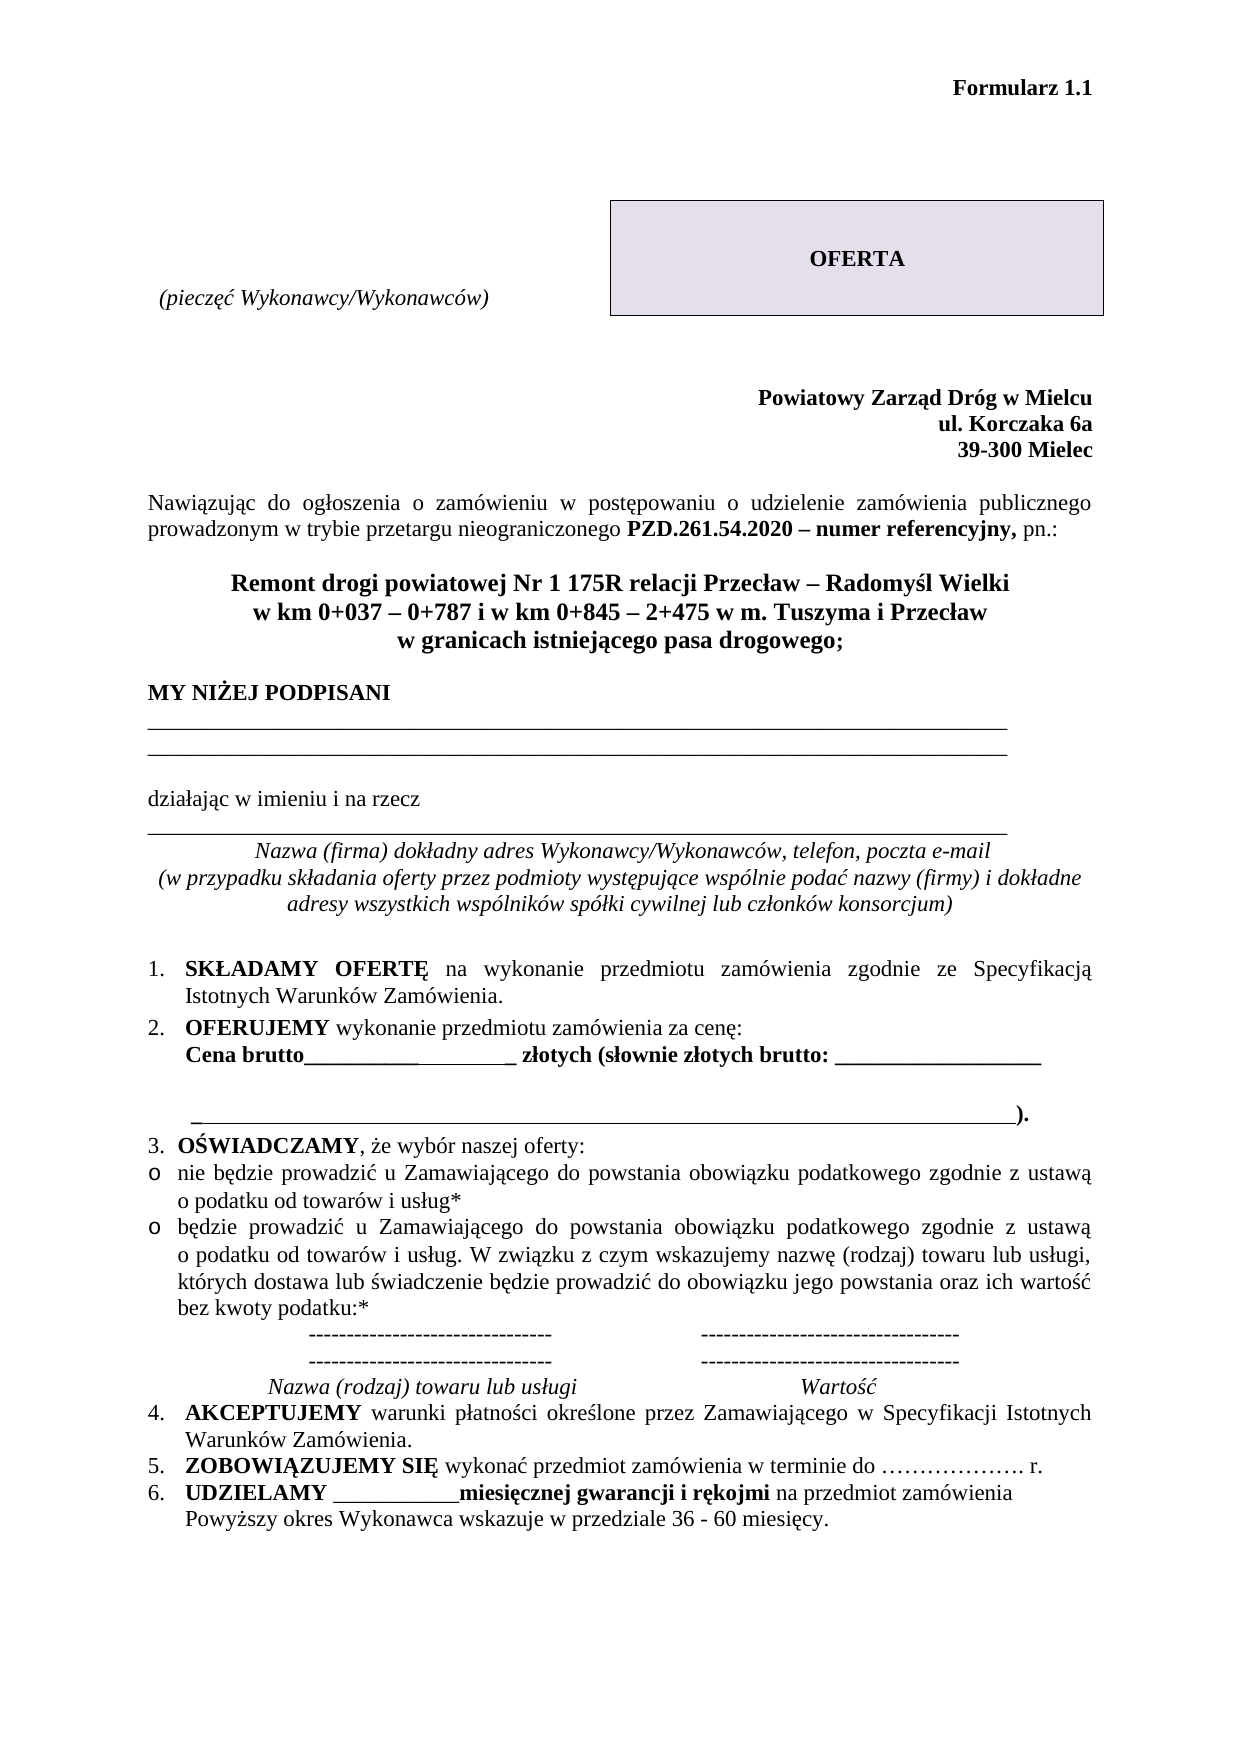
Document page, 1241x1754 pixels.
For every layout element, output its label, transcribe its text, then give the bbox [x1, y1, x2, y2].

text Powyższy okres Wykonawca wskazuje w przedziale 36 - 60 miesięcy. [185, 1505, 1093, 1531]
text ___________________________________________________________________________ [148, 811, 1093, 837]
list OFERUJEMY wykonanie przedmiotu zamówienia za cenę: [148, 1014, 1093, 1041]
text Cena brutto__________ _ złotych (słownie złotych brutto: __________________ [185, 1041, 1093, 1067]
text ul. Korczaka 6a [148, 410, 1093, 436]
text -------------------------------- ---------------------------------- [177, 1320, 1093, 1347]
text 39-300 Mielec [148, 436, 1093, 463]
text Remont drogi powiatowej Nr 1 175R relacji Przecław – Radomyśl Wielki w km 0+037 – 0+787 i w km 0+845 – 2+475 w m. Tuszyma i Przecław w granicach istniejącego pasa drogowego; [148, 568, 1093, 654]
list AKCEPTUJEMY warunki płatności określone przez Zamawiającego w Specyfikacji Istotnych Warunków Zamówienia. [148, 1399, 1093, 1452]
text Powiatowy Zarząd Dróg w Mielcu [148, 383, 1093, 410]
list SKŁADAMY OFERTĘ na wykonanie przedmiotu zamówienia zgodnie ze Specyfikacją Istotnych Warunków Zamówienia. [148, 955, 1093, 1008]
text Nazwa (firma) dokładny adres Wykonawcy/Wykonawców, telefon, poczta e-mail [148, 837, 1093, 864]
list będzie prowadzić u Zamawiającego do powstania obowiązku podatkowego zgodnie z ustawą o podatku od towarów i usług. W związku z czym wskazujemy nazwę (rodzaj) towaru lub usługi, których dostawa lub świadczenie będzie prowadzić do obowiązku jego powstania oraz ich wartość bez kwoty podatku:* [148, 1213, 1093, 1320]
text Nawiązując do ogłoszenia o zamówieniu w postępowaniu o udzielenie zamówienia publicznego prowadzonym w trybie przetargu nieograniczonego PZD.261.54.2020 – numer referencyjny, pn.: [148, 489, 1093, 542]
text -------------------------------- ---------------------------------- [177, 1347, 1093, 1373]
text ___________________________________________________________________________ [148, 732, 1093, 758]
table_header (pieczęć Wykonawcy/Wykonawców) [148, 200, 610, 315]
list nie będzie prowadzić u Zamawiającego do powstania obowiązku podatkowego zgodnie z ustawą o podatku od towarów i usług* [148, 1158, 1093, 1213]
text MY NIŻEJ PODPISANI [148, 679, 1093, 706]
list ZOBOWIĄZUJEMY SIĘ wykonać przedmiot zamówienia w terminie do ………………. r. [148, 1452, 1093, 1478]
table_header OFERTA [611, 201, 1103, 315]
text (w przypadku składania oferty przez podmioty występujące wspólnie podać nazwy (firmy) i dokładne adresy wszystkich wspólników spółki cywilnej lub członków konsorcjum) [148, 864, 1093, 916]
list UDZIELAMY ___________miesięcznej gwarancji i rękojmi na przedmiot zamówienia [148, 1478, 1093, 1505]
text _ ). [185, 1099, 1093, 1126]
text Nazwa (rodzaj) towaru lub usługi Wartość [148, 1373, 1093, 1399]
text ___________________________________________________________________________ [148, 706, 1093, 732]
list OŚWIADCZAMY, że wybór naszej oferty: [148, 1132, 1093, 1158]
text działając w imieniu i na rzecz [148, 785, 1093, 811]
